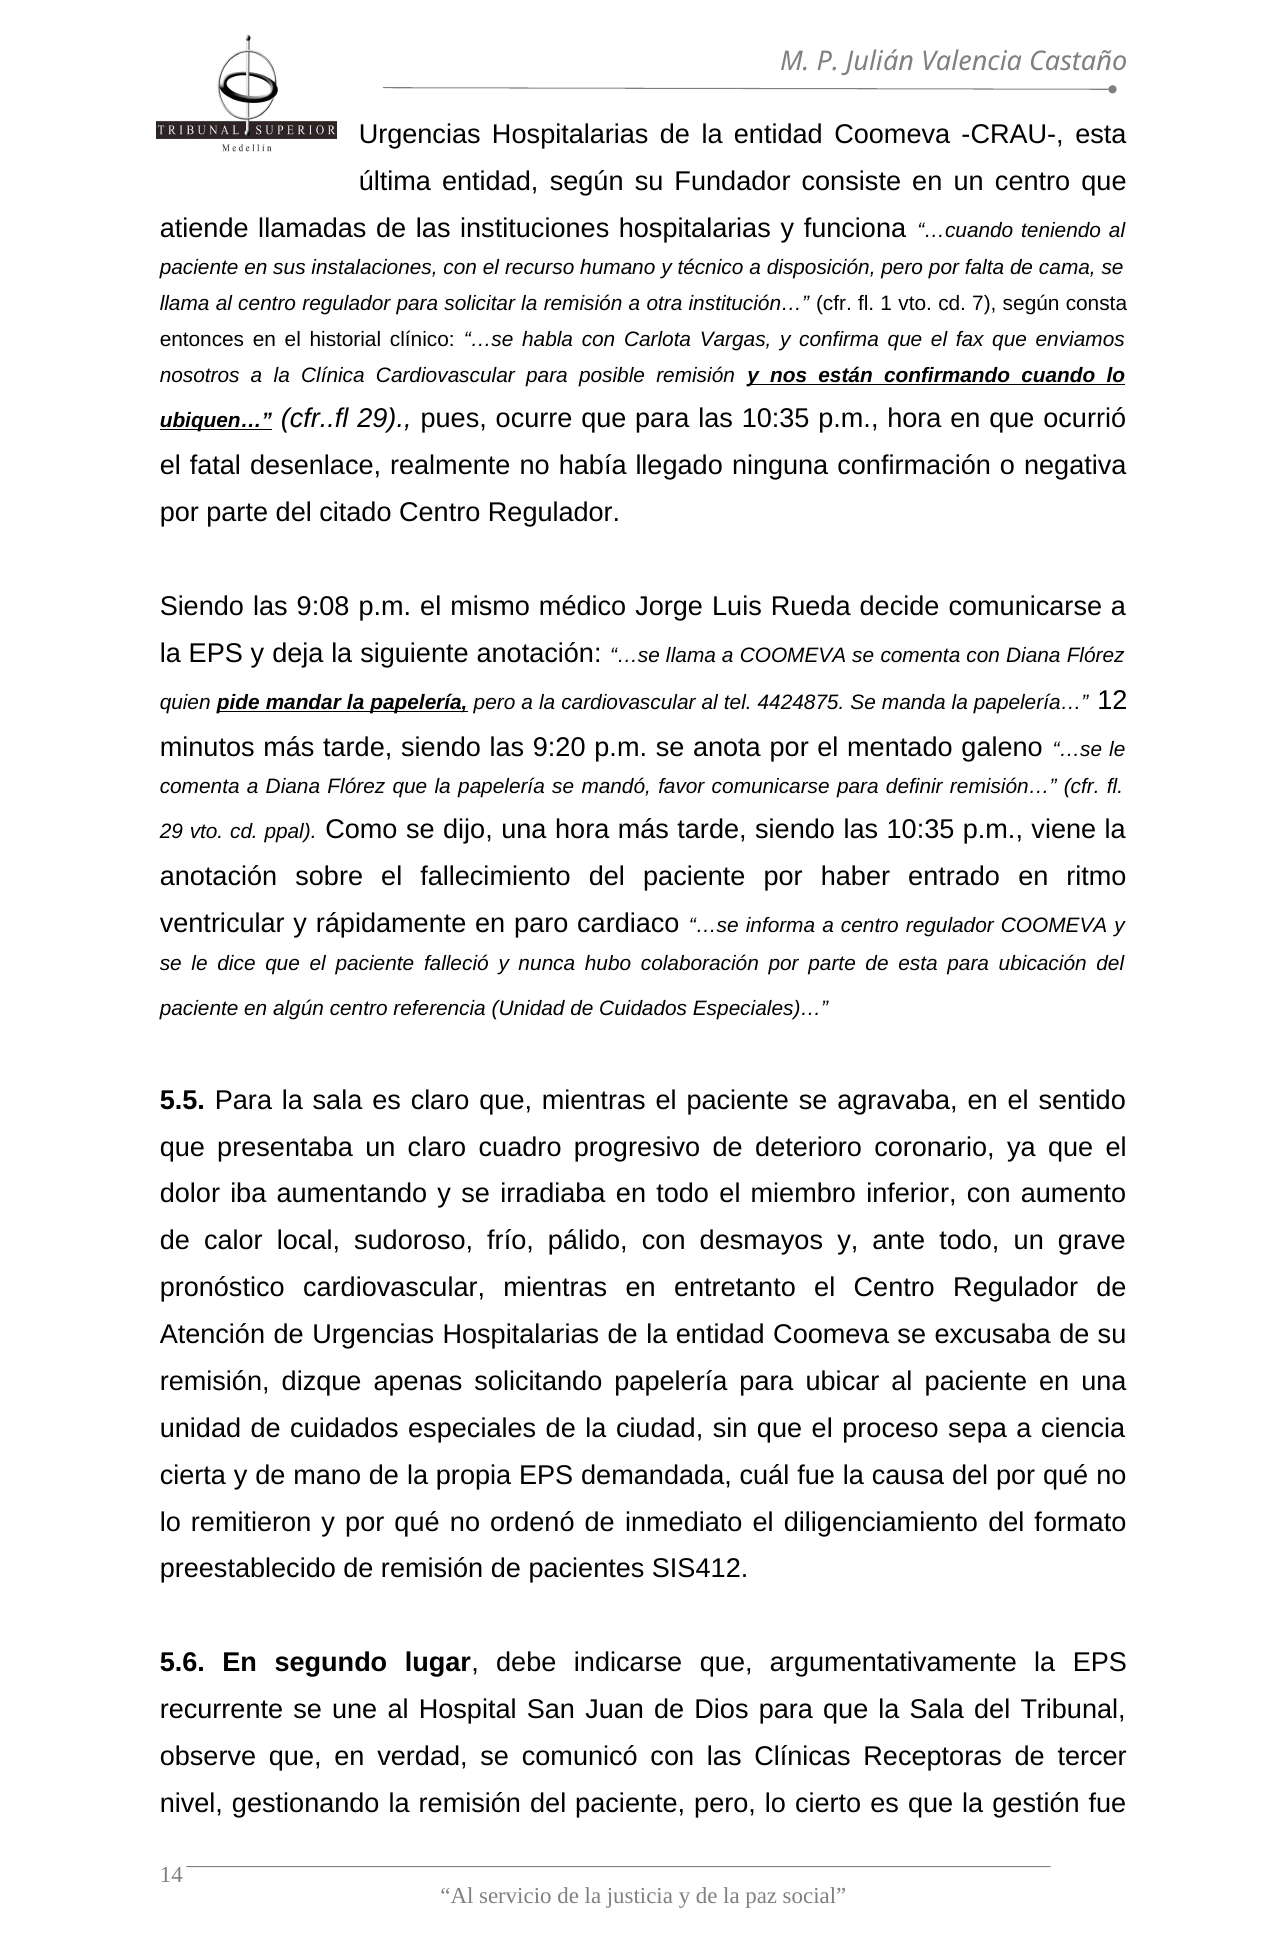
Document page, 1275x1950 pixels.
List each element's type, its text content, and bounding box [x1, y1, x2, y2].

text Siendo las 9:08 p.m. el mismo médico Jorge Luis Rueda decide comunicarse a la EPS y deja la siguiente anotación: “…se llama a COOMEVA se comenta con Diana Flórez quien pide mandar la papelería, pero a la cardiovascular al tel. 4424875. Se manda la papelería…” 12 minutos más tarde, siendo las 9:20 p.m. se anota por el mentado galeno “…se le comenta a Diana Flórez que la papelería se mandó, favor comunicarse para definir remisión…” (cfr. fl. 29 vto. cd. ppal). Como se dijo, una hora más tarde, siendo las 10:35 p.m., viene la anotación sobre el fallecimiento del paciente por haber entrado en ritmo ventricular y rápidamente en paro cardiaco “…se informa a centro regulador COOMEVA y se le dice que el paciente falleció y nunca hubo colaboración por parte de esta para ubicación del paciente en algún centro referencia (Unidad de Cuidados Especiales)…” [159, 590, 1127, 1021]
text 5.5. Para la sala es claro que, mientras el paciente se agravaba, en el sentido que presentaba un claro cuadro progresivo de deterioro coronario, ya que el dolor iba aumentando y se irradiaba en todo el miembro inferior, con aumento de calor local, sudoroso, frío, pálido, con desmayos y, ante todo, un grave pronóstico cardiovascular, mientras en entretanto el Centro Regulador de Atención de Urgencias Hospitalarias de la entidad Coomeva se excusaba de su remisión, dizque apenas solicitando papelería para ubicar al paciente en una unidad de cuidados especiales de la ciudad, sin que el proceso sepa a ciencia cierta y de mano de la propia EPS demandada, cuál fue la causa del por qué no lo remitieron y por qué no ordenó de inmediato el diligenciamiento del formato preestablecido de remisión de pacientes SIS412. [159, 1084, 1127, 1584]
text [159, 1646, 1127, 1818]
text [159, 118, 1127, 527]
picture [149, 32, 340, 171]
